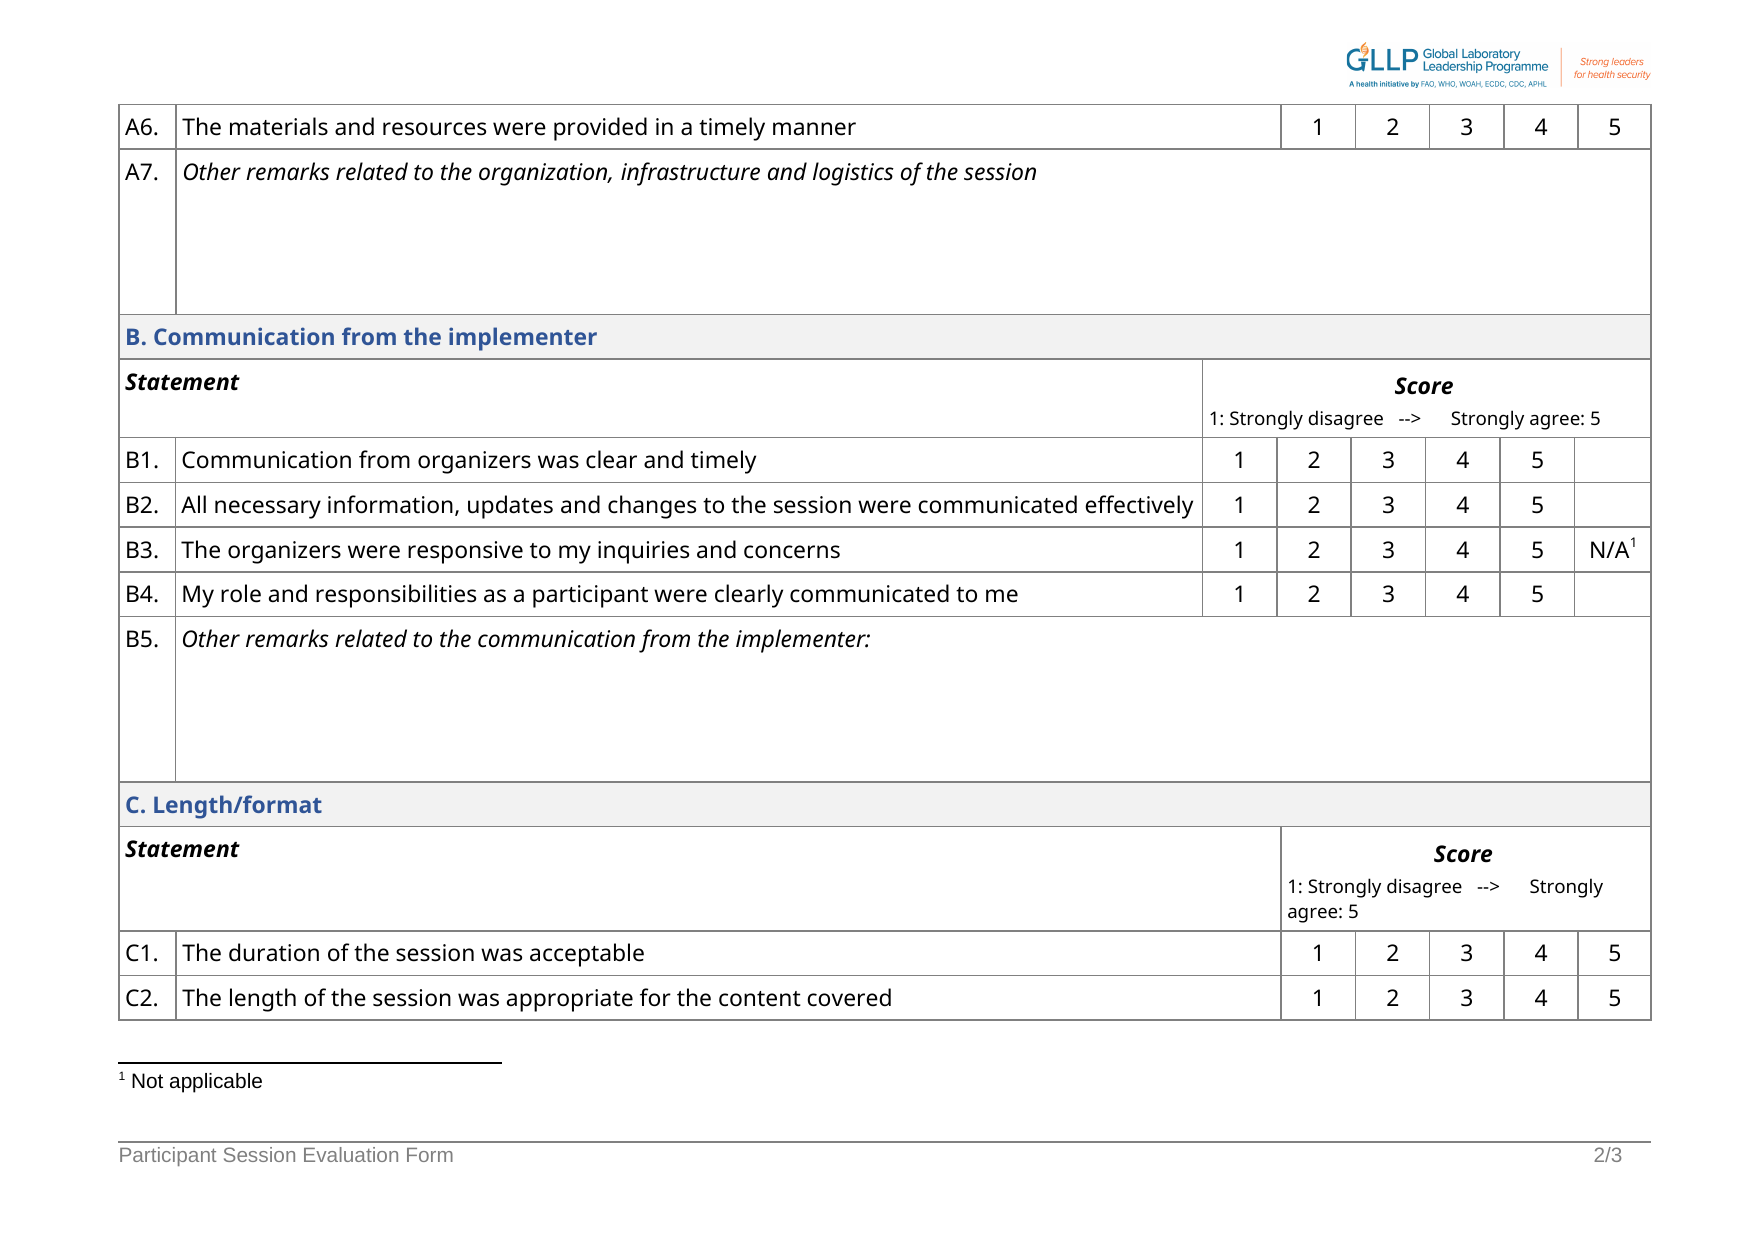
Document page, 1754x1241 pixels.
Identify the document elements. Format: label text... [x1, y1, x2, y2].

table_cell 1 [1282, 105, 1355, 148]
table_cell 1 [1203, 438, 1276, 482]
table_cell 2 [1278, 573, 1350, 616]
table_cell Statement [120, 360, 1202, 437]
table_cell Score 1: Strongly disagree --> Strongly agree: 5 [1203, 360, 1650, 437]
table_cell 3 [1352, 573, 1425, 616]
table_cell 4 [1505, 932, 1577, 974]
table_cell 1 [1282, 976, 1355, 1019]
table_cell Statement [120, 827, 1280, 930]
table_cell 4 [1426, 528, 1499, 571]
table_cell 5 [1579, 976, 1650, 1019]
table_cell 2 [1356, 932, 1429, 974]
table_cell 3 [1352, 438, 1425, 482]
table_cell Other remarks related to the communication from the implementer: [176, 617, 1650, 781]
picture [1346, 42, 1651, 88]
table_cell B5. [120, 617, 175, 781]
table_cell B2. [120, 483, 175, 526]
table_cell 5 [1501, 438, 1574, 482]
table_cell A7. [120, 150, 175, 314]
table_cell 4 [1426, 573, 1499, 616]
table_cell 5 [1501, 528, 1574, 571]
table_cell 5 [1579, 105, 1650, 148]
table_cell The organizers were responsive to my inquiries and concerns [176, 528, 1202, 571]
table_cell C. Length/format [120, 783, 1650, 826]
table_cell The length of the session was appropriate for the content covered [177, 976, 1280, 1019]
table_cell 3 [1430, 932, 1503, 974]
table_cell 1 [1203, 483, 1276, 526]
table_cell 3 [1430, 105, 1503, 148]
table_cell 4 [1505, 105, 1577, 148]
table_cell 1 [1282, 932, 1355, 974]
table_cell Score 1: Strongly disagree --> Strongly agree: 5 [1282, 827, 1650, 930]
table_cell [1575, 573, 1650, 616]
table_cell B4. [120, 573, 175, 616]
table_cell 5 [1501, 573, 1574, 616]
table_cell 2 [1356, 976, 1429, 1019]
table_cell 3 [1352, 483, 1425, 526]
table_cell B3. [120, 528, 175, 571]
table_cell My role and responsibilities as a participant were clearly communicated to me [176, 573, 1202, 616]
table_cell Communication from organizers was clear and timely [176, 438, 1202, 482]
table_cell The materials and resources were provided in a timely manner [177, 105, 1280, 148]
table_cell Other remarks related to the organization, infrastructure and logistics of the session [177, 150, 1650, 314]
table_cell A6. [120, 105, 175, 148]
table_cell 2 [1278, 528, 1350, 571]
table_cell All necessary information, updates and changes to the session were communicated effectively [176, 483, 1202, 526]
table_cell 4 [1505, 976, 1577, 1019]
table_cell 2 [1278, 483, 1350, 526]
table_cell 5 [1579, 932, 1650, 974]
table_cell 5 [1501, 483, 1574, 526]
table_cell 2 [1278, 438, 1350, 482]
table_cell C2. [120, 976, 175, 1019]
table_cell 3 [1352, 528, 1425, 571]
table_cell [1575, 438, 1650, 482]
table_cell The duration of the session was acceptable [177, 932, 1280, 974]
table_cell 4 [1426, 483, 1499, 526]
table_cell B1. [120, 438, 175, 482]
table_cell [1575, 483, 1650, 526]
table_cell C1. [120, 932, 175, 974]
table_cell 4 [1426, 438, 1499, 482]
table_cell N/A [1575, 528, 1650, 571]
table_cell B. Communication from the implementer [120, 315, 1650, 358]
table_cell 1 [1203, 528, 1276, 571]
table_cell 2 [1356, 105, 1429, 148]
table_cell 1 [1203, 573, 1276, 616]
table_cell 3 [1430, 976, 1503, 1019]
